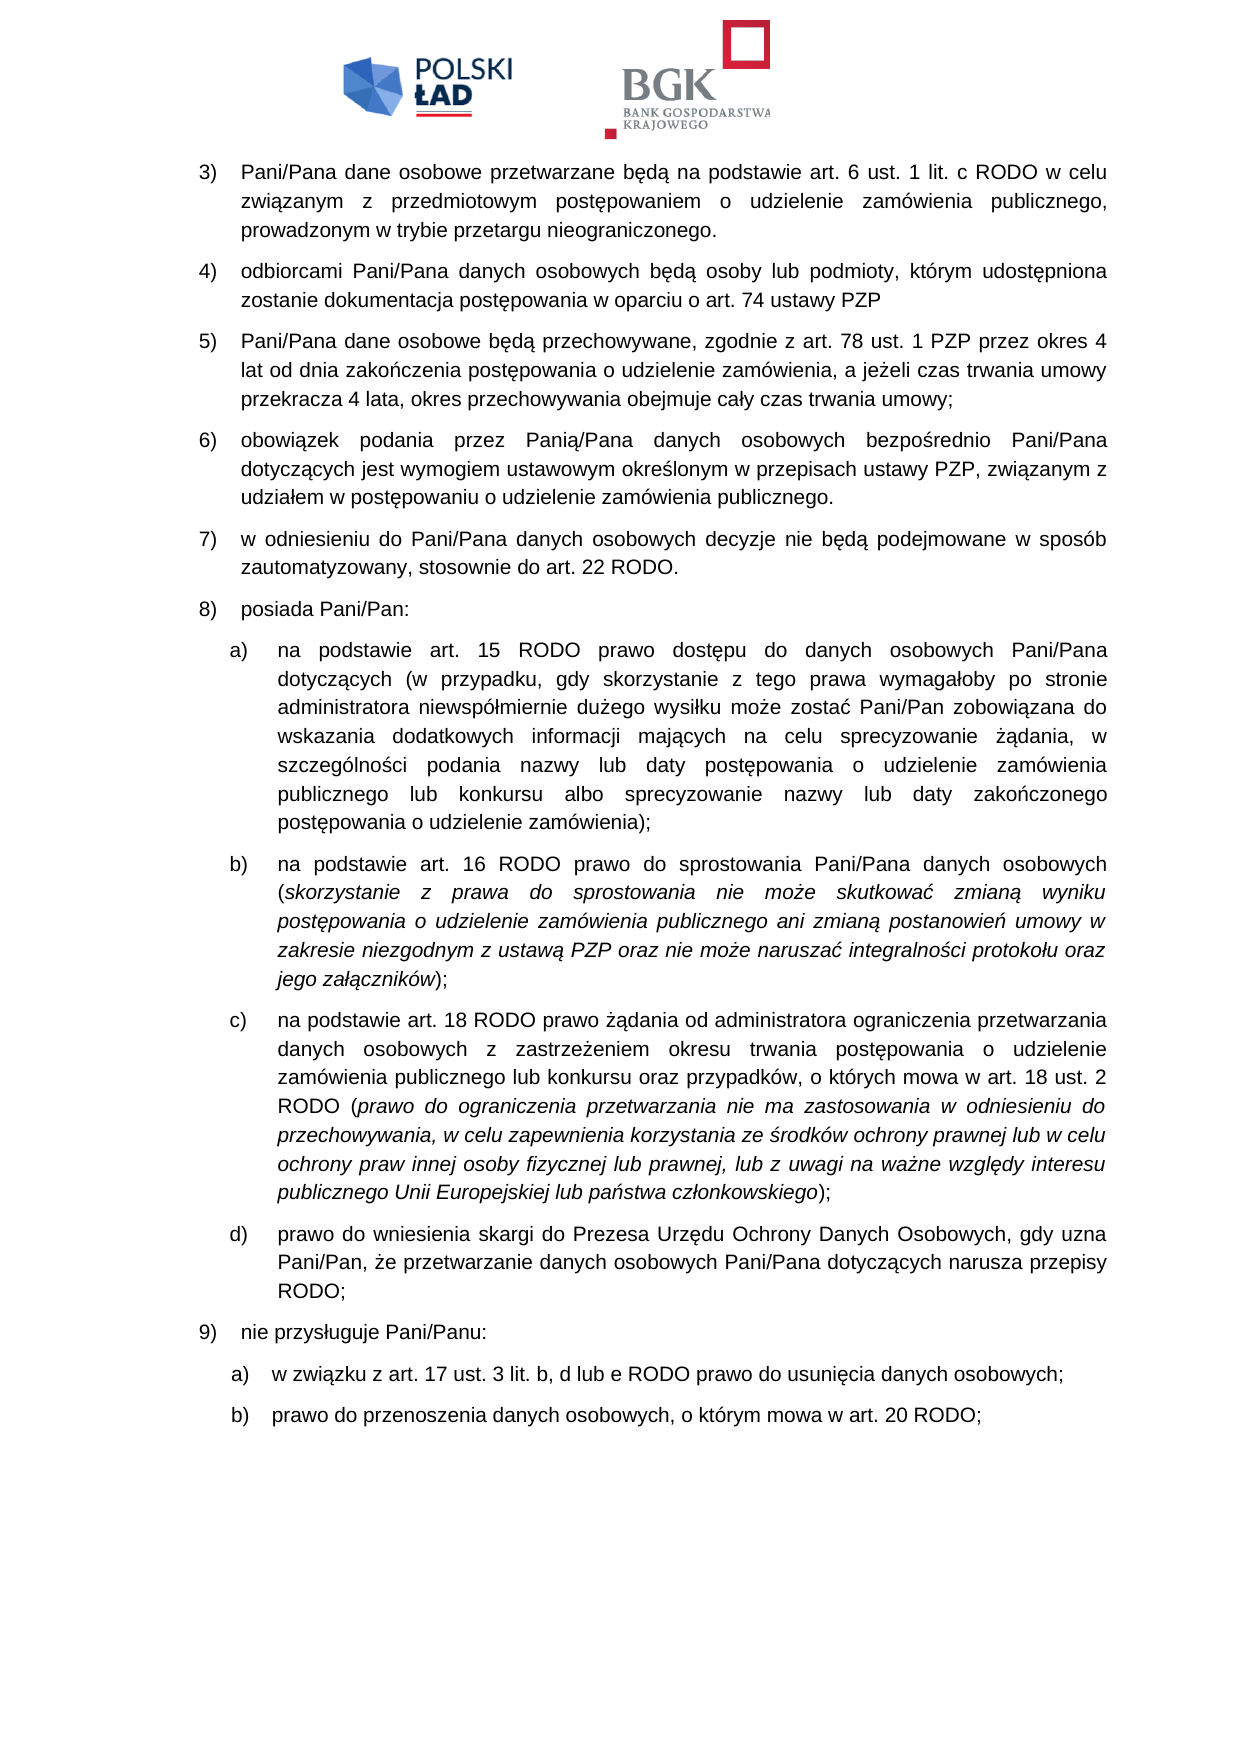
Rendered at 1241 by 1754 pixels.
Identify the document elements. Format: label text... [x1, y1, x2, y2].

picture [604, 20, 770, 139]
picture [331, 28, 541, 148]
list w związku z art. 17 ust. 3 lit. b, d lub e RODO prawo do usunięcia danych osobowych; [231, 1361, 1108, 1385]
list na podstawie art. 16 RODO prawo do sprostowania Pani/Pana danych osobowych (skorzystanie z prawa do sprostowania nie może skutkować zmianą wyniku postępowania o udzielenie zamówienia publicznego ani zmianą postanowień umowy w zakresie niezgodnym z ustawą PZP oraz nie może naruszać integralności protokołu oraz jego załączników); [229, 851, 1108, 990]
list w odniesieniu do Pani/Pana danych osobowych decyzje nie będą podejmowane w sposób zautomatyzowany, stosownie do art. 22 RODO. [199, 526, 1108, 579]
list posiada Pani/Pan: [199, 596, 1108, 620]
list nie przysługuje Pani/Panu: [199, 1320, 1108, 1344]
list prawo do wniesienia skargi do Prezesa Urzędu Ochrony Danych Osobowych, gdy uzna Pani/Pan, że przetwarzanie danych osobowych Pani/Pana dotyczących narusza przepisy RODO; [229, 1221, 1108, 1303]
list prawo do przenoszenia danych osobowych, o którym mowa w art. 20 RODO; [231, 1403, 1108, 1427]
list Pani/Pana dane osobowe będą przechowywane, zgodnie z art. 78 ust. 1 PZP przez okres 4 lat od dnia zakończenia postępowania o udzielenie zamówienia, a jeżeli czas trwania umowy przekracza 4 lata, okres przechowywania obejmuje cały czas trwania umowy; [199, 329, 1108, 410]
list odbiorcami Pani/Pana danych osobowych będą osoby lub podmioty, którym udostępniona zostanie dokumentacja postępowania w oparciu o art. 74 ustawy PZP [199, 259, 1108, 312]
list obowiązek podania przez Panią/Pana danych osobowych bezpośrednio Pani/Pana dotyczących jest wymogiem ustawowym określonym w przepisach ustawy PZP, związanym z udziałem w postępowaniu o udzielenie zamówienia publicznego. [199, 428, 1108, 509]
list Pani/Pana dane osobowe przetwarzane będą na podstawie art. 6 ust. 1 lit. c RODO w celu związanym z przedmiotowym postępowaniem o udzielenie zamówienia publicznego, prowadzonym w trybie przetargu nieograniczonego. [199, 160, 1108, 242]
list na podstawie art. 18 RODO prawo żądania od administratora ograniczenia przetwarzania danych osobowych z zastrzeżeniem okresu trwania postępowania o udzielenie zamówienia publicznego lub konkursu oraz przypadków, o których mowa w art. 18 ust. 2 RODO (prawo do ograniczenia przetwarzania nie ma zastosowania w odniesieniu do przechowywania, w celu zapewnienia korzystania ze środków ochrony prawnej lub w celu ochrony praw innej osoby fizycznej lub prawnej, lub z uwagi na ważne względy interesu publicznego Unii Europejskiej lub państwa członkowskiego); [229, 1008, 1108, 1204]
list na podstawie art. 15 RODO prawo dostępu do danych osobowych Pani/Pana dotyczących (w przypadku, gdy skorzystanie z tego prawa wymagałoby po stronie administratora niewspółmiernie dużego wysiłku może zostać Pani/Pan zobowiązana do wskazania dodatkowych informacji mających na celu sprecyzowanie żądania, w szczególności podania nazwy lub daty postępowania o udzielenie zamówienia publicznego lub konkursu albo sprecyzowanie nazwy lub daty zakończonego postępowania o udzielenie zamówienia); [229, 638, 1108, 834]
